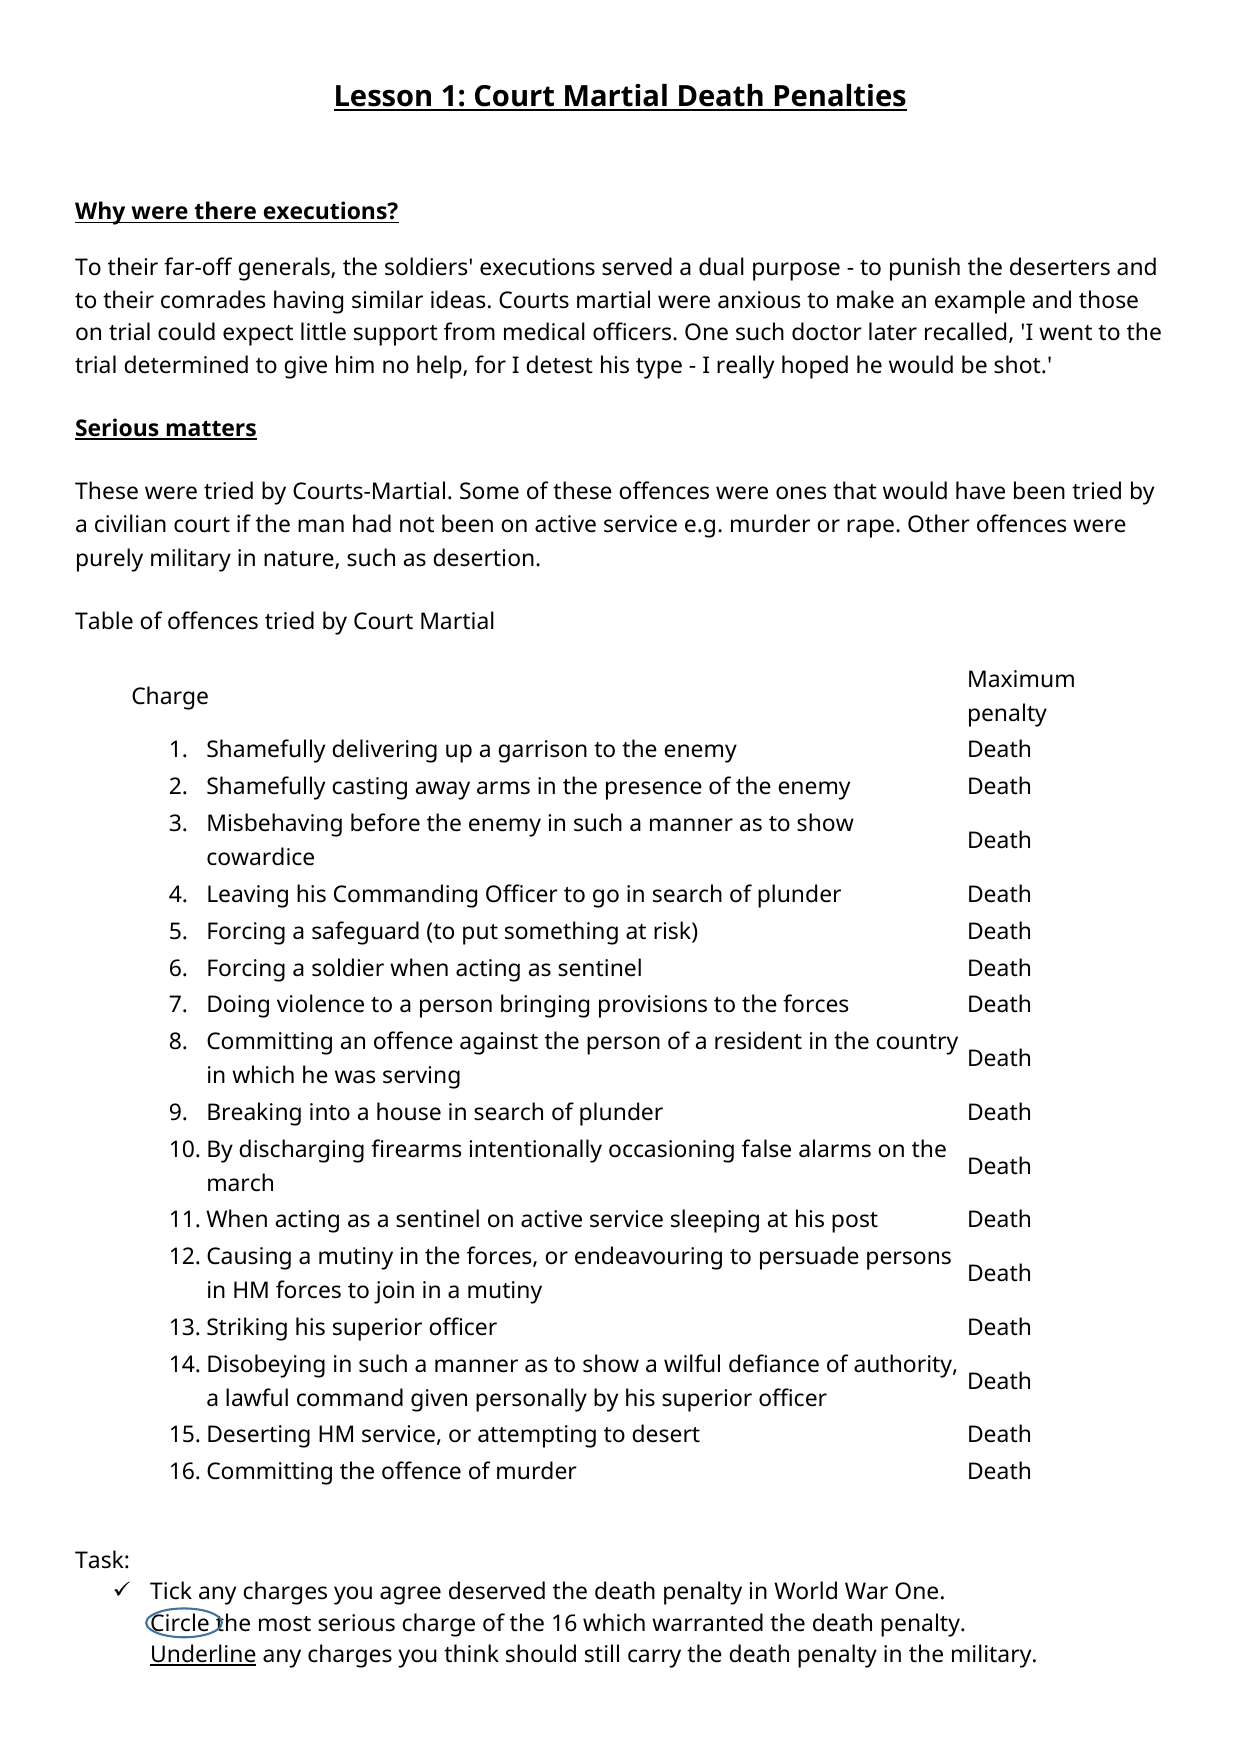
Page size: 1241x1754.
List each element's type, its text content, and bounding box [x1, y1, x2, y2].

text Serious matters [75, 409, 1165, 443]
table_cell When acting as a sentinel on active service sleeping at his post [130, 1199, 965, 1236]
table_cell Death [965, 1307, 1111, 1344]
table_cell Shamefully casting away arms in the presence of the enemy [130, 766, 965, 803]
table_cell Death [965, 1129, 1111, 1199]
table_cell Death [965, 1344, 1111, 1414]
table_cell Breaking into a house in search of plunder [130, 1092, 965, 1129]
text Table of offences tried by Court Martial [75, 602, 1165, 636]
text Why were there executions? [75, 194, 1165, 227]
table_cell Forcing a soldier when acting as sentinel [130, 948, 965, 984]
table_cell Death [965, 911, 1111, 947]
table_cell Shamefully delivering up a garrison to the enemy [130, 729, 965, 766]
table_cell Committing the offence of murder [130, 1451, 965, 1488]
text Lesson 1: Court Martial Death Penalties [75, 75, 1165, 115]
table_header Maximum penalty [965, 659, 1111, 729]
table_header Charge [130, 659, 965, 729]
table_cell Death [965, 1199, 1111, 1236]
table_cell Death [965, 1021, 1111, 1092]
text Circle the most serious charge of the 16 which warranted the death penalty. [195, 1607, 1165, 1638]
text To their far-off generals, the soldiers' executions served a dual purpose - to punish the deserters and to their comrades having similar ideas. Courts martial were anxious to make an example and those on trial could expect little support from medical officers. One such doctor later recalled, 'I went to the trial determined to give him no help, for I detest his type - I really hoped he would be shot.' [75, 250, 1165, 380]
table_cell Deserting HM service, or attempting to desert [130, 1414, 965, 1451]
table_cell Doing violence to a person bringing provisions to the forces [130, 984, 965, 1021]
table_cell Misbehaving before the enemy in such a manner as to show cowardice [130, 803, 965, 874]
table_cell Death [965, 1451, 1111, 1488]
table_cell Death [965, 1236, 1111, 1307]
table_cell Causing a mutiny in the forces, or endeavouring to persuade persons in HM forces to join in a mutiny [130, 1236, 965, 1307]
table_cell Death [965, 1414, 1111, 1451]
table_cell Death [965, 948, 1111, 984]
table_cell Death [965, 874, 1111, 911]
table_cell Death [965, 766, 1111, 803]
table_cell Disobeying in such a manner as to show a wilful defiance of authority, a lawful command given personally by his superior officer [130, 1344, 965, 1414]
text These were tried by Courts-Martial. Some of these offences were ones that would have been tried by a civilian court if the man had not been on active service e.g. murder or rape. Other offences were purely military in nature, such as desertion. [75, 472, 1165, 573]
table_cell By discharging firearms intentionally occasioning false alarms on the march [130, 1129, 965, 1199]
text Underline any charges you think should still carry the death penalty in the military. [150, 1638, 1165, 1669]
table_cell Death [965, 984, 1111, 1021]
table_cell Leaving his Commanding Officer to go in search of plunder [130, 874, 965, 911]
table_cell Death [965, 1092, 1111, 1129]
list Tick any charges you agree deserved the death penalty in World War One. [112, 1575, 1165, 1607]
table_cell Forcing a safeguard (to put something at risk) [130, 911, 965, 947]
table_cell Death [965, 729, 1111, 766]
text Task: [75, 1544, 1165, 1575]
table_cell Striking his superior officer [130, 1307, 965, 1344]
table_cell Committing an offence against the person of a resident in the country in which he was serving [130, 1021, 965, 1092]
table_cell Death [965, 803, 1111, 874]
